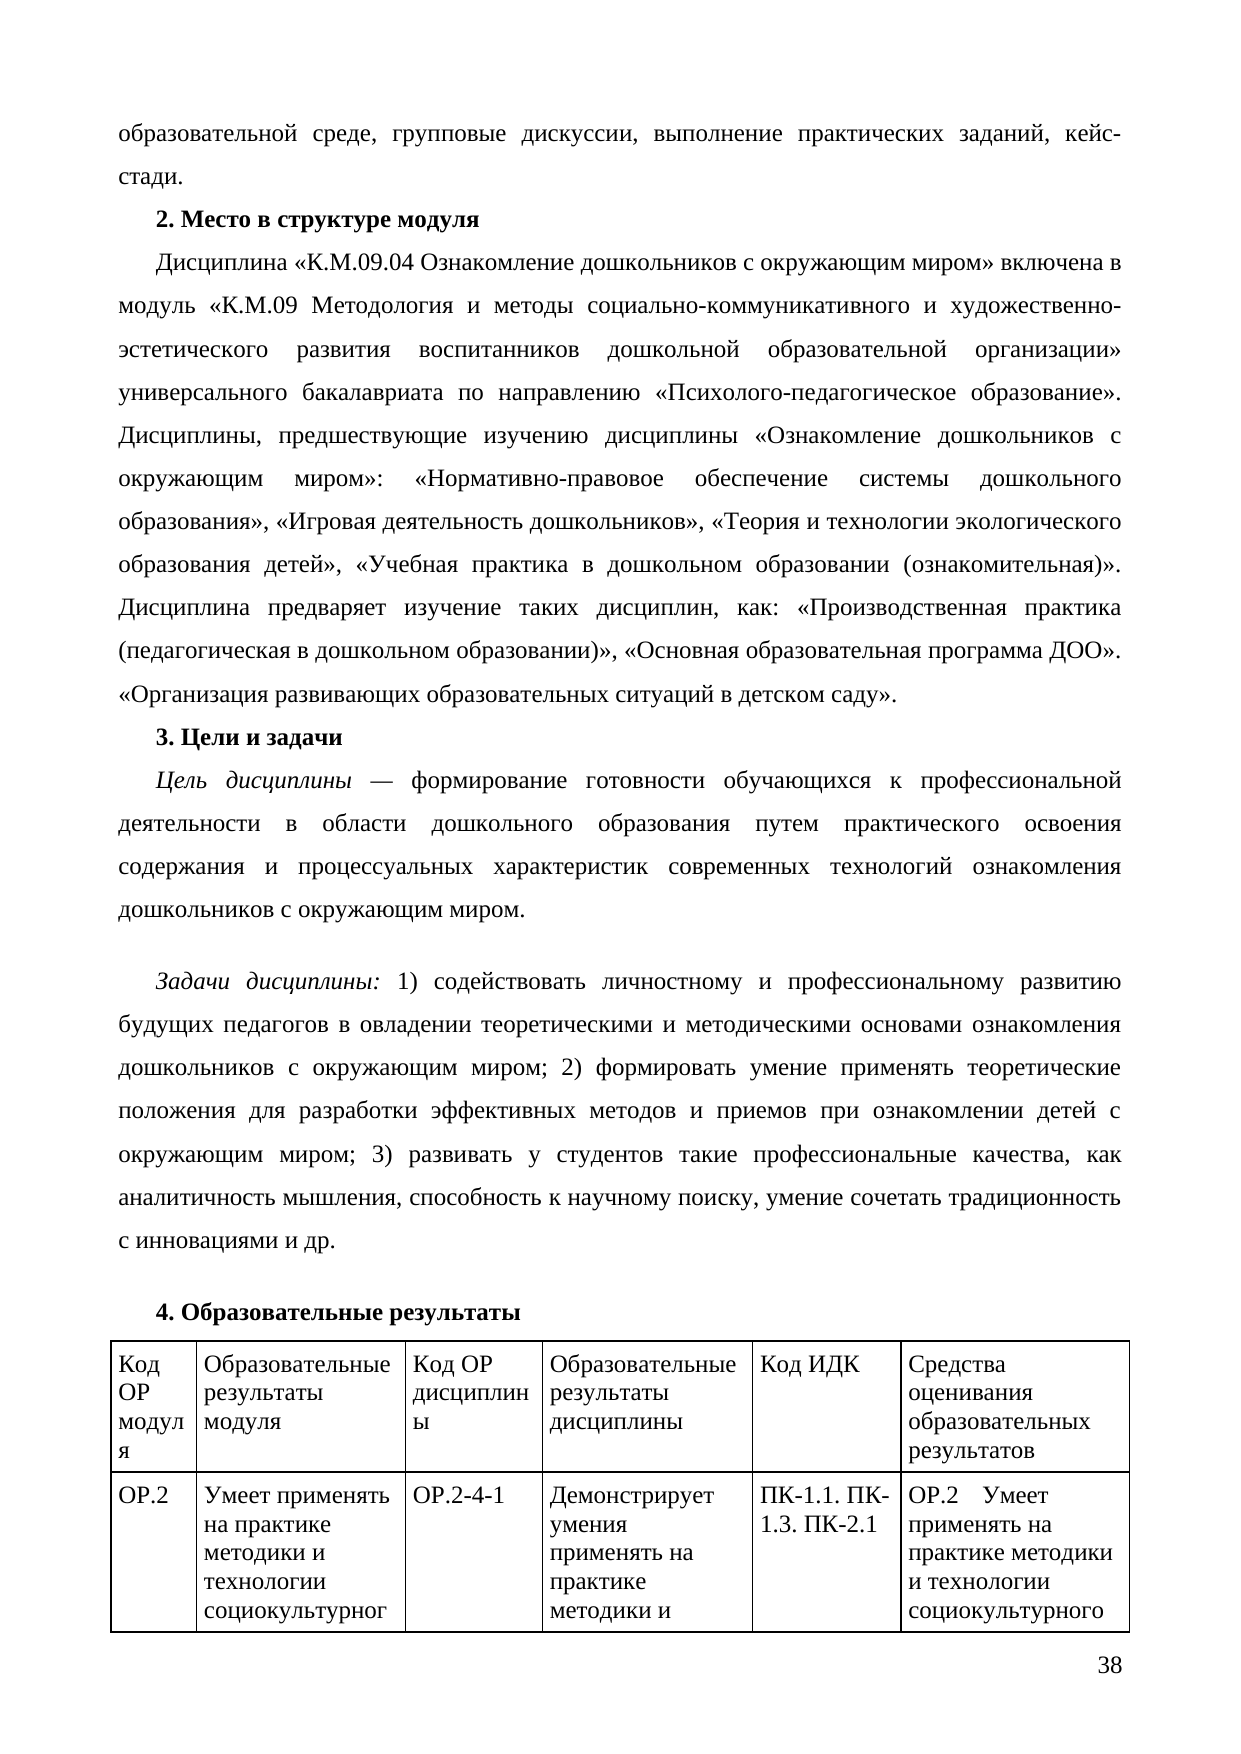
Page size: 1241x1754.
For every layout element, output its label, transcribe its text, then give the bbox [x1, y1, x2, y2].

table_cell ОР.2 [112, 1473, 196, 1631]
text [118, 118, 1122, 190]
subtitle 2. Место в структуре модуля [118, 204, 1122, 233]
text Цель дисциплины — формирование готовности обучающихся к профессиональной деятельности в области дошкольного образования путем практического освоения содержания и процессуальных характеристик современных технологий ознакомления дошкольников с окружающим миром. [118, 765, 1122, 923]
table_header Образовательные результаты дисциплины [543, 1342, 752, 1471]
table_header Код ОР модуля [112, 1342, 196, 1471]
table_header Код ОР дисциплины [406, 1342, 542, 1471]
text Дисциплина «К.М.09.04 Ознакомление дошкольников с окружающим миром» включена в модуль «К.М.09 Методология и методы социально-коммуникативного и художественно-эстетического развития воспитанников дошкольной образовательной организации» универсального бакалавриата по направлению «Психолого-педагогическое образование». Дисциплины, предшествующие изучению дисциплины «Ознакомление дошкольников с окружающим миром»: «Нормативно-правовое обеспечение системы дошкольного образования», «Игровая деятельность дошкольников», «Теория и технологии экологического образования детей», «Учебная практика в дошкольном образовании (ознакомительная)». Дисциплина предваряет изучение таких дисциплин, как: «Производственная практика (педагогическая в дошкольном образовании)», «Основная образовательная программа ДОО». «Организация развивающих образовательных ситуаций в детском саду». [118, 247, 1122, 707]
table_cell ПК-1.1. ПК-1.3. ПК-2.1 [753, 1473, 900, 1631]
table_header Код ИДК [753, 1342, 900, 1471]
table_header Образовательные результаты модуля [197, 1342, 405, 1471]
subtitle 3. Цели и задачи [118, 722, 1122, 751]
table_cell ОР.2-4-1 [406, 1473, 542, 1631]
subtitle 4. Образовательные результаты [118, 1297, 1122, 1326]
text Задачи дисциплины: 1) содействовать личностному и профессиональному развитию будущих педагогов в овладении теоретическими и методическими основами ознакомления дошкольников с окружающим миром; 2) формировать умение применять теоретические положения для разработки эффективных методов и приемов при ознакомлении детей с окружающим миром; 3) развивать у студентов такие профессиональные качества, как аналитичность мышления, способность к научному поиску, умение сочетать традиционность с инновациями и др. [118, 966, 1122, 1254]
table_header Средства оценивания образовательных результатов [902, 1342, 1129, 1471]
